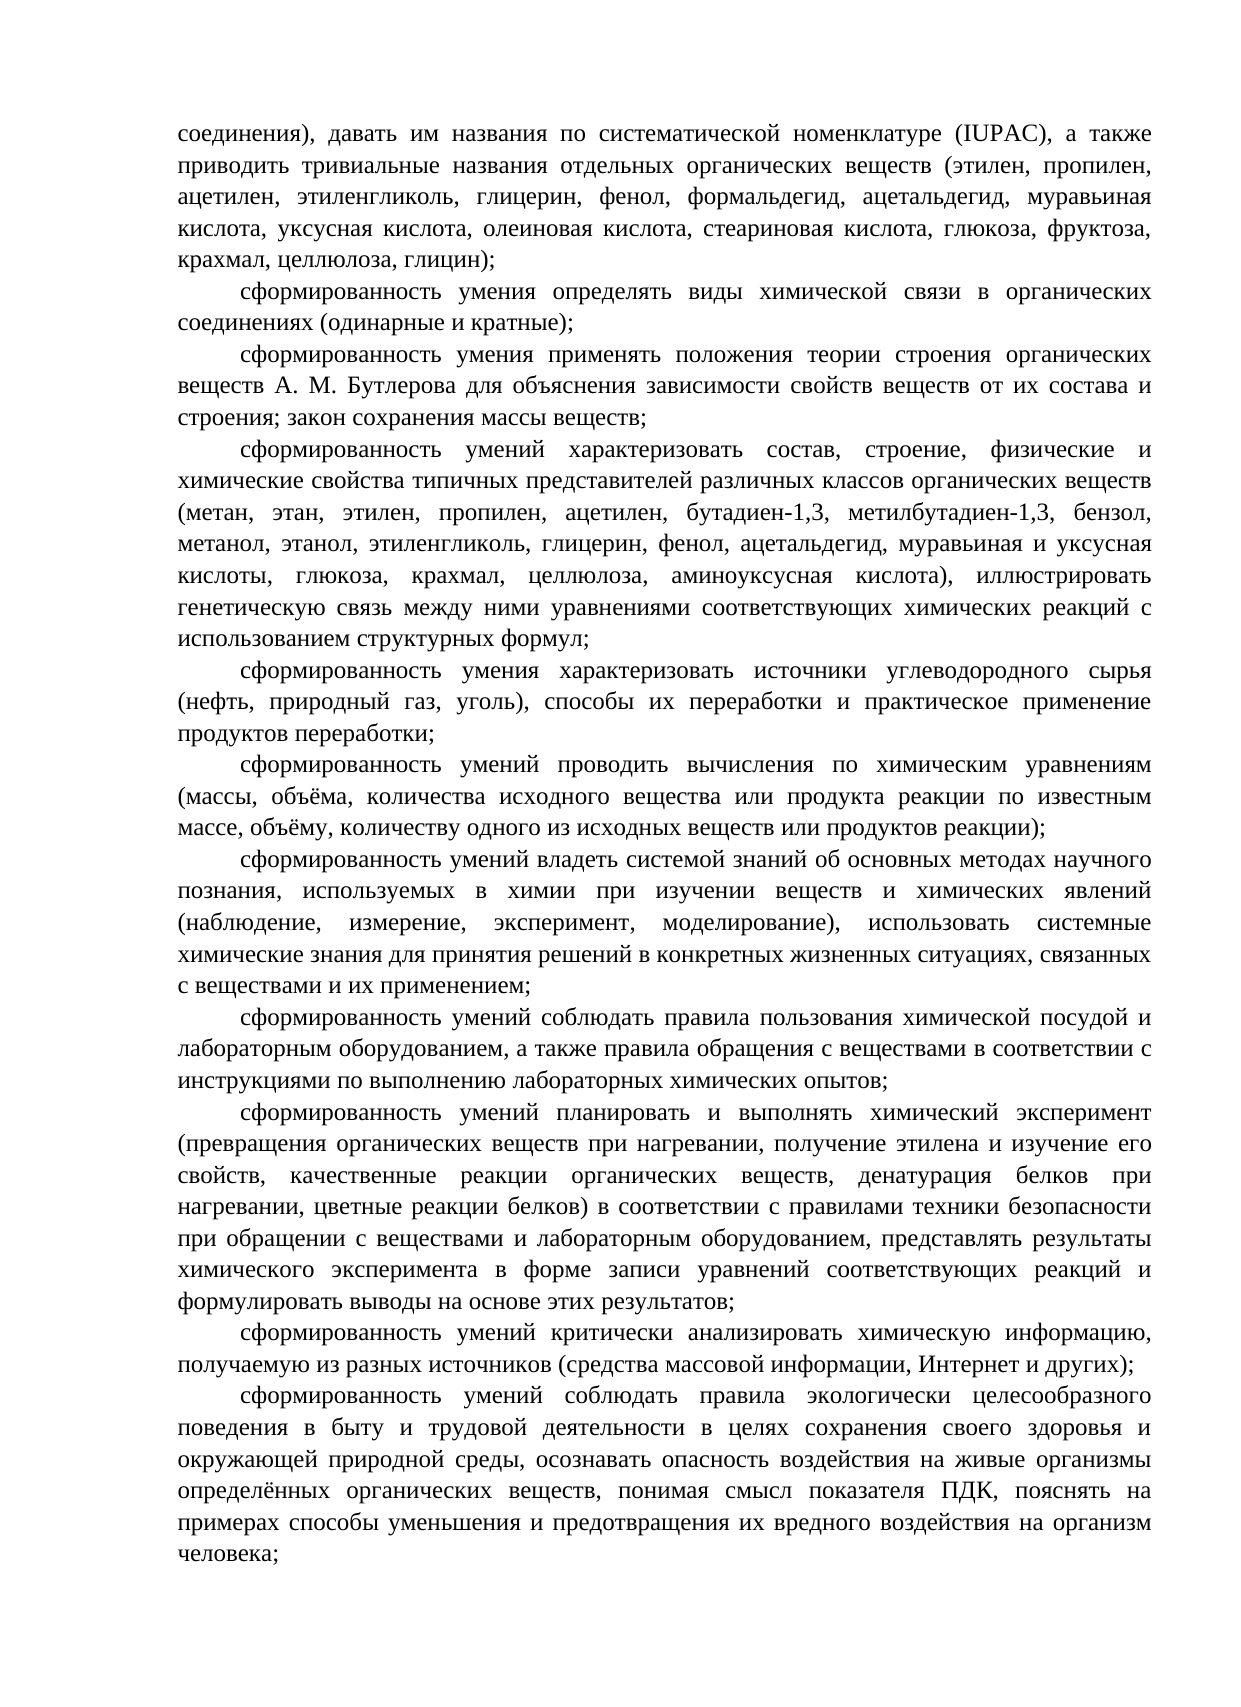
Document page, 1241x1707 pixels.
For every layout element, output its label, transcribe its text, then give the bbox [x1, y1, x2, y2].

text сформированность умений критически анализировать химическую информацию, получаемую из разных источников (средства массовой информации, Интернет и других); [177, 1317, 1152, 1378]
text сформированность умения применять положения теории строения органических веществ А. М. Бутлерова для объяснения зависимости свойств веществ от их состава и строения; закон сохранения массы веществ; [177, 339, 1152, 431]
text сформированность умений планировать и выполнять химический эксперимент (превращения органических веществ при нагревании, получение этилена и изучение его свойств, качественные реакции органических веществ, денатурация белков при нагревании, цветные реакции белков) в соответствии с правилами техники безопасности при обращении с веществами и лабораторным оборудованием, представлять результаты химического эксперимента в форме записи уравнений соответствующих реакций и формулировать выводы на основе этих результатов; [177, 1097, 1152, 1315]
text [177, 118, 1152, 273]
text сформированность умений соблюдать правила экологически целесообразного поведения в быту и трудовой деятельности в целях сохранения своего здоровья и окружающей природной среды, осознавать опасность воздействия на живые организмы определённых органических веществ, понимая смысл показателя ПДК, пояснять на примерах способы уменьшения и предотвращения их вредного воздействия на организм человека; [177, 1381, 1152, 1567]
text сформированность умений владеть системой знаний об основных методах научного познания, используемых в химии при изучении веществ и химических явлений (наблюдение, измерение, эксперимент, моделирование), использовать системные химические знания для принятия решений в конкретных жизненных ситуациях, связанных с веществами и их применением; [177, 844, 1152, 999]
text сформированность умений соблюдать правила пользования химической посудой и лабораторным оборудованием, а также правила обращения с веществами в соответствии с инструкциями по выполнению лабораторных химических опытов; [177, 1002, 1152, 1094]
text сформированность умений проводить вычисления по химическим уравнениям (массы, объёма, количества исходного вещества или продукта реакции по известным массе, объёму, количеству одного из исходных веществ или продуктов реакции); [177, 749, 1152, 841]
text сформированность умений характеризовать состав, строение, физические и химические свойства типичных представителей различных классов органических веществ (метан, этан, этилен, пропилен, ацетилен, бутадиен-1,3, метилбутадиен-1,3, бензол, метанол, этанол, этиленгликоль, глицерин, фенол, ацетальдегид, муравьиная и уксусная кислоты, глюкоза, крахмал, целлюлоза, аминоуксусная кислота), иллюстрировать генетическую связь между ними уравнениями соответствующих химических реакций с использованием структурных формул; [177, 434, 1152, 652]
text сформированность умения характеризовать источники углеводородного сырья (нефть, природный газ, уголь), способы их переработки и практическое применение продуктов переработки; [177, 655, 1152, 747]
text сформированность умения определять виды химической связи в органических соединениях (одинарные и кратные); [177, 276, 1152, 336]
